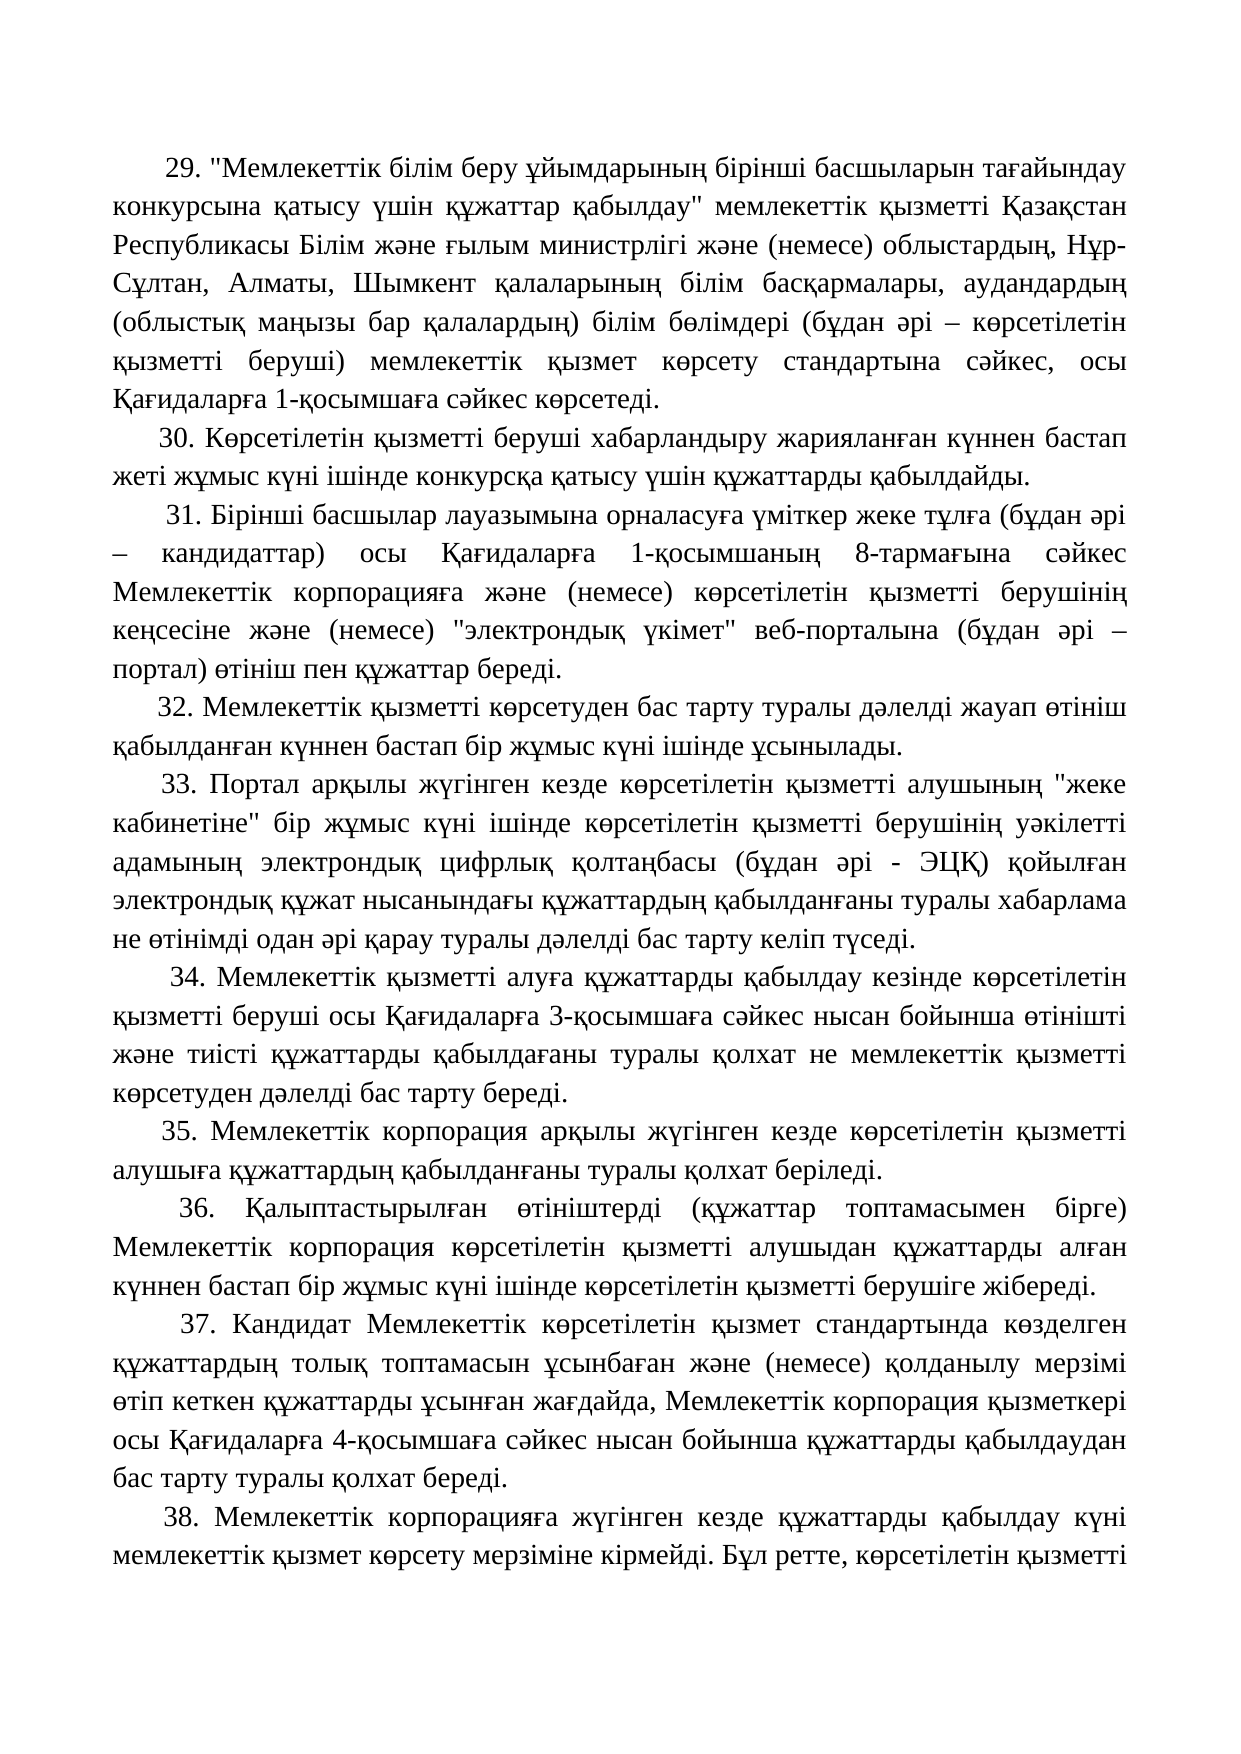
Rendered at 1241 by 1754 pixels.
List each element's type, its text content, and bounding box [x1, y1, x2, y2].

text 30. Көрсетілетін қызметті беруші хабарландыру жарияланған күннен бастап жеті жұмыс күні ішінде конкурсқа қатысу үшін құжаттарды қабылдайды. [112, 420, 1128, 492]
text 35. Мемлекеттік корпорация арқылы жүгінген кезде көрсетілетін қызметті алушыға құжаттардың қабылданғаны туралы қолхат беріледі. [112, 1113, 1128, 1186]
text 36. Қалыптастырылған өтініштерді (құжаттар топтамасымен бірге) Мемлекеттік корпорация көрсетілетін қызметті алушыдан құжаттарды алған күннен бастап бір жұмыс күні ішінде көрсетілетін қызметті берушіге жібереді. [112, 1191, 1128, 1301]
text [112, 1499, 1128, 1571]
text 32. Мемлекеттік қызметті көрсетуден бас тарту туралы дәлелді жауап өтініш қабылданған күннен бастап бір жұмыс күні ішінде ұсынылады. [112, 689, 1128, 762]
text 33. Портал арқылы жүгінген кезде көрсетілетін қызметті алушының "жеке кабинетіне" бір жұмыс күні ішінде көрсетілетін қызметті берушінің уәкілетті адамының электрондық цифрлық қолтаңбасы (бұдан әрі - ЭЦҚ) қойылған электрондық құжат нысанындағы құжаттардың қабылданғаны туралы хабарлама не өтінімді одан әрі қарау туралы дәлелді бас тарту келіп түседі. [112, 767, 1128, 954]
text 31. Бірінші басшылар лауазымына орналасуға үміткер жеке тұлға (бұдан әрі – кандидаттар) осы Қағидаларға 1-қосымшаның 8-тармағына сәйкес Мемлекеттік корпорацияға және (немесе) көрсетілетін қызметті берушінің кеңсесіне және (немесе) "электрондық үкімет" веб-порталына (бұдан әрі – портал) өтініш пен құжаттар береді. [112, 497, 1128, 684]
text 29. "Мемлекеттік білім беру ұйымдарының бірінші басшыларын тағайындау конкурсына қатысу үшін құжаттар қабылдау" мемлекеттік қызметті Қазақстан Республикасы Білім және ғылым министрлігі және (немесе) облыстардың, Нұр-Сұлтан, Алматы, Шымкент қалаларының білім басқармалары, аудандардың (облыстық маңызы бар қалалардың) білім бөлімдері (бұдан әрі – көрсетілетін қызметті беруші) мемлекеттік қызмет көрсету стандартына сәйкес, осы Қағидаларға 1-қосымшаға сәйкес көрсетеді. [112, 150, 1128, 415]
text 34. Мемлекеттік қызметті алуға құжаттарды қабылдау кезінде көрсетілетін қызметті беруші осы Қағидаларға 3-қосымшаға сәйкес нысан бойынша өтінішті және тиісті құжаттарды қабылдағаны туралы қолхат не мемлекеттік қызметті көрсетуден дәлелді бас тарту береді. [112, 959, 1128, 1108]
text 37. Кандидат Мемлекеттік көрсетілетін қызмет стандартында көзделген құжаттардың толық топтамасын ұсынбаған және (немесе) қолданылу мерзімі өтіп кеткен құжаттарды ұсынған жағдайда, Мемлекеттік корпорация қызметкері осы Қағидаларға 4-қосымшаға сәйкес нысан бойынша құжаттарды қабылдаудан бас тарту туралы қолхат береді. [112, 1306, 1128, 1494]
